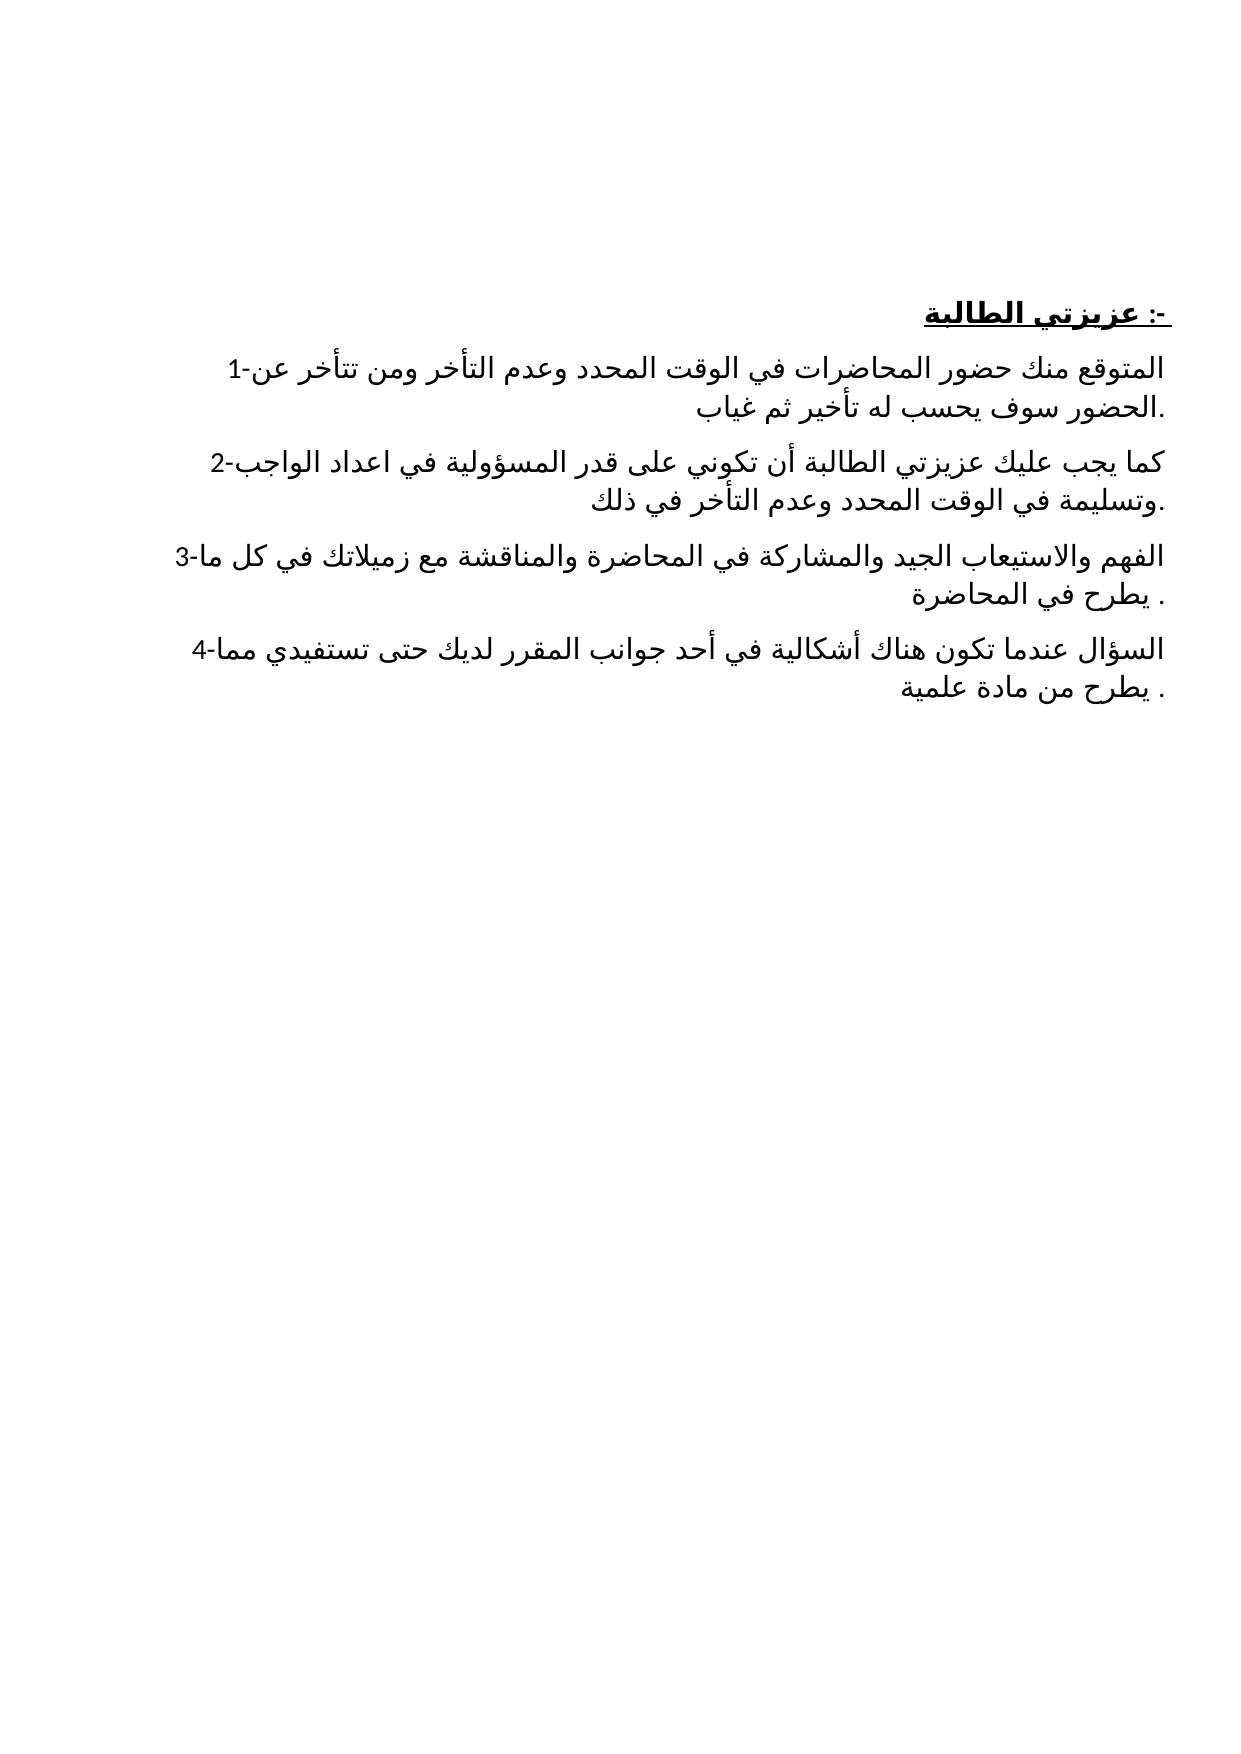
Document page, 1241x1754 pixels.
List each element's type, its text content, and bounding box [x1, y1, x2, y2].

text عزيزتي الطالبة :- [150, 295, 1165, 331]
text 3-الفهم والاستيعاب الجيد والمشاركة في المحاضرة والمناقشة مع زميلاتك في كل ما يطرح في المحاضرة . [150, 538, 1165, 612]
text 2-كما يجب عليك عزيزتي الطالبة أن تكوني على قدر المسؤولية في اعداد الواجب وتسليمة في الوقت المحدد وعدم التأخر في ذلك. [150, 444, 1165, 518]
text 1-المتوقع منك حضور المحاضرات في الوقت المحدد وعدم التأخر ومن تتأخر عن الحضور سوف يحسب له تأخير ثم غياب. [150, 351, 1165, 424]
text 4-السؤال عندما تكون هناك أشكالية في أحد جوانب المقرر لديك حتى تستفيدي مما يطرح من مادة علمية . [150, 631, 1165, 705]
